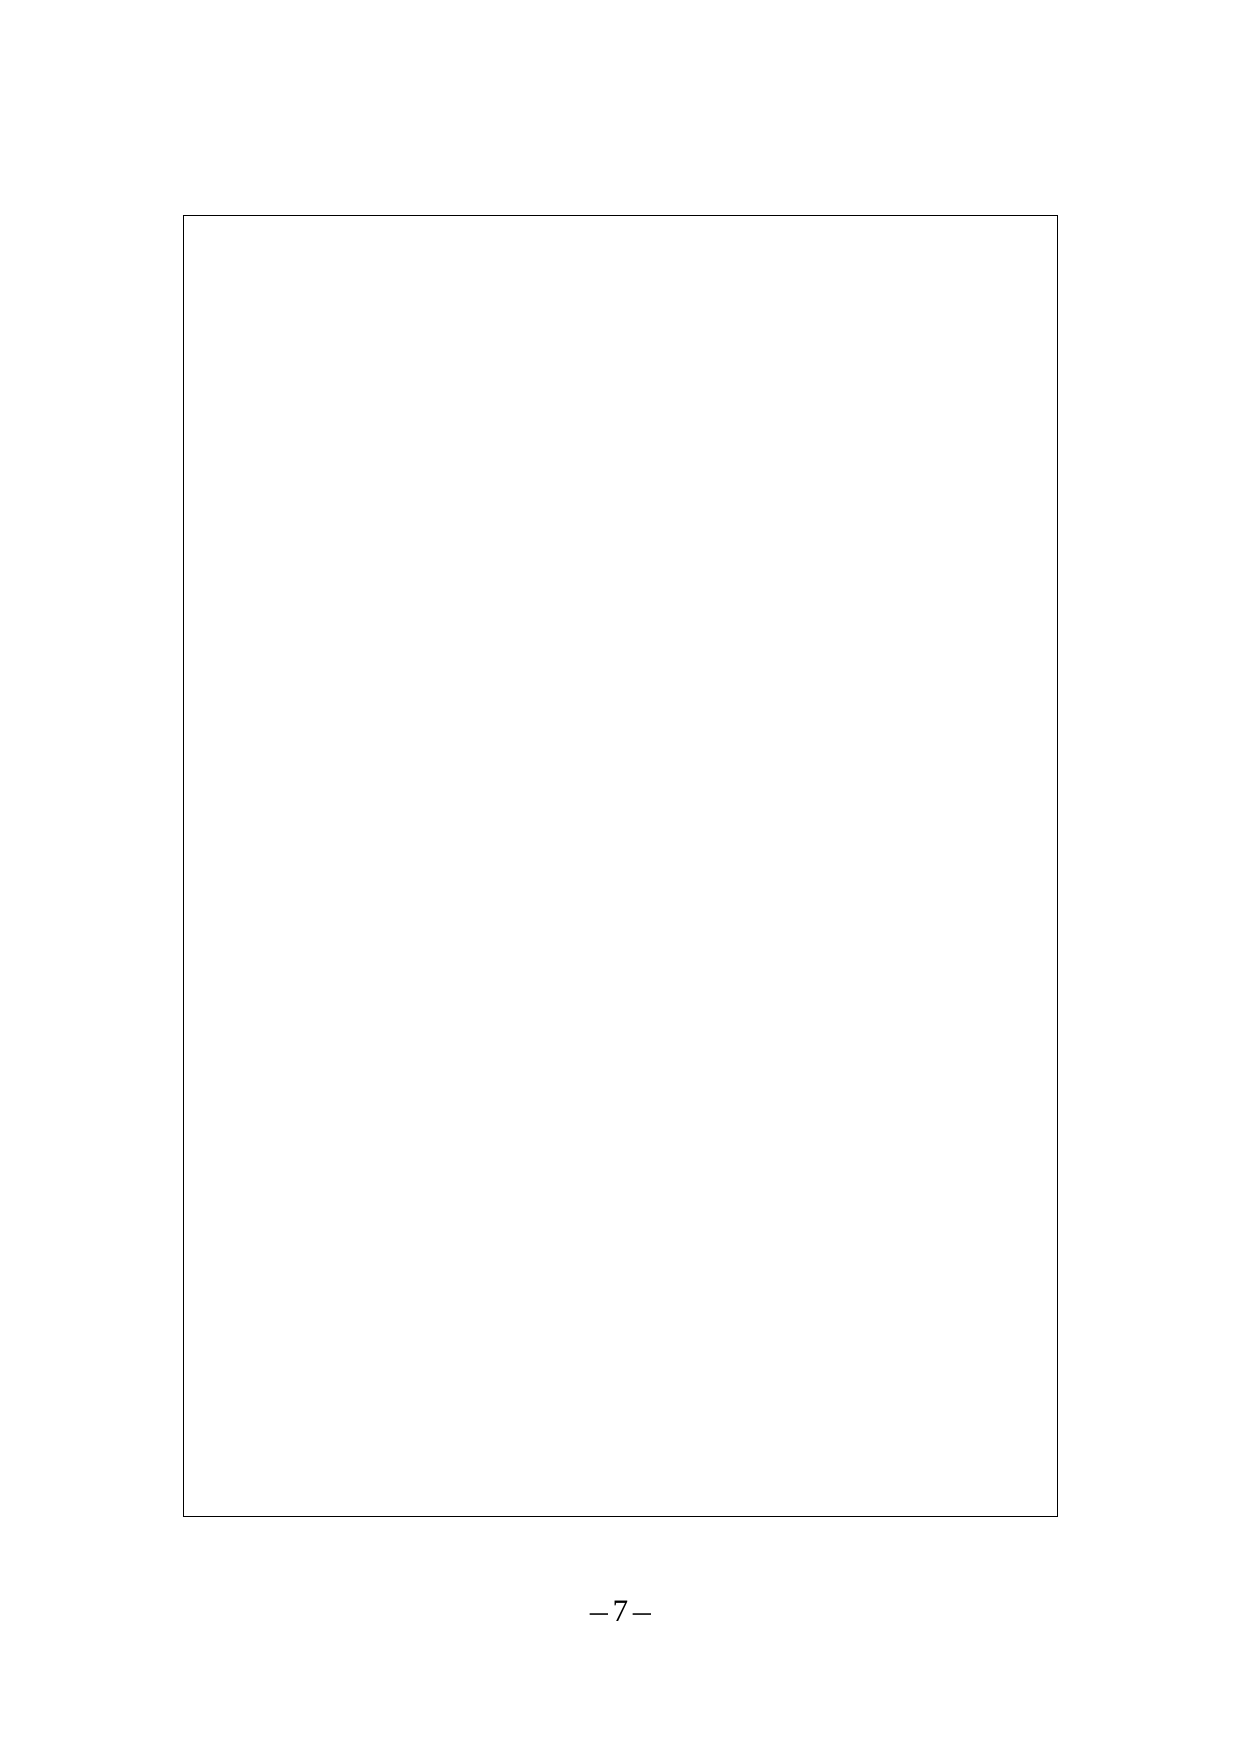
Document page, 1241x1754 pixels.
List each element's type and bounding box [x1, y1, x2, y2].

table_header [184, 216, 1057, 1516]
